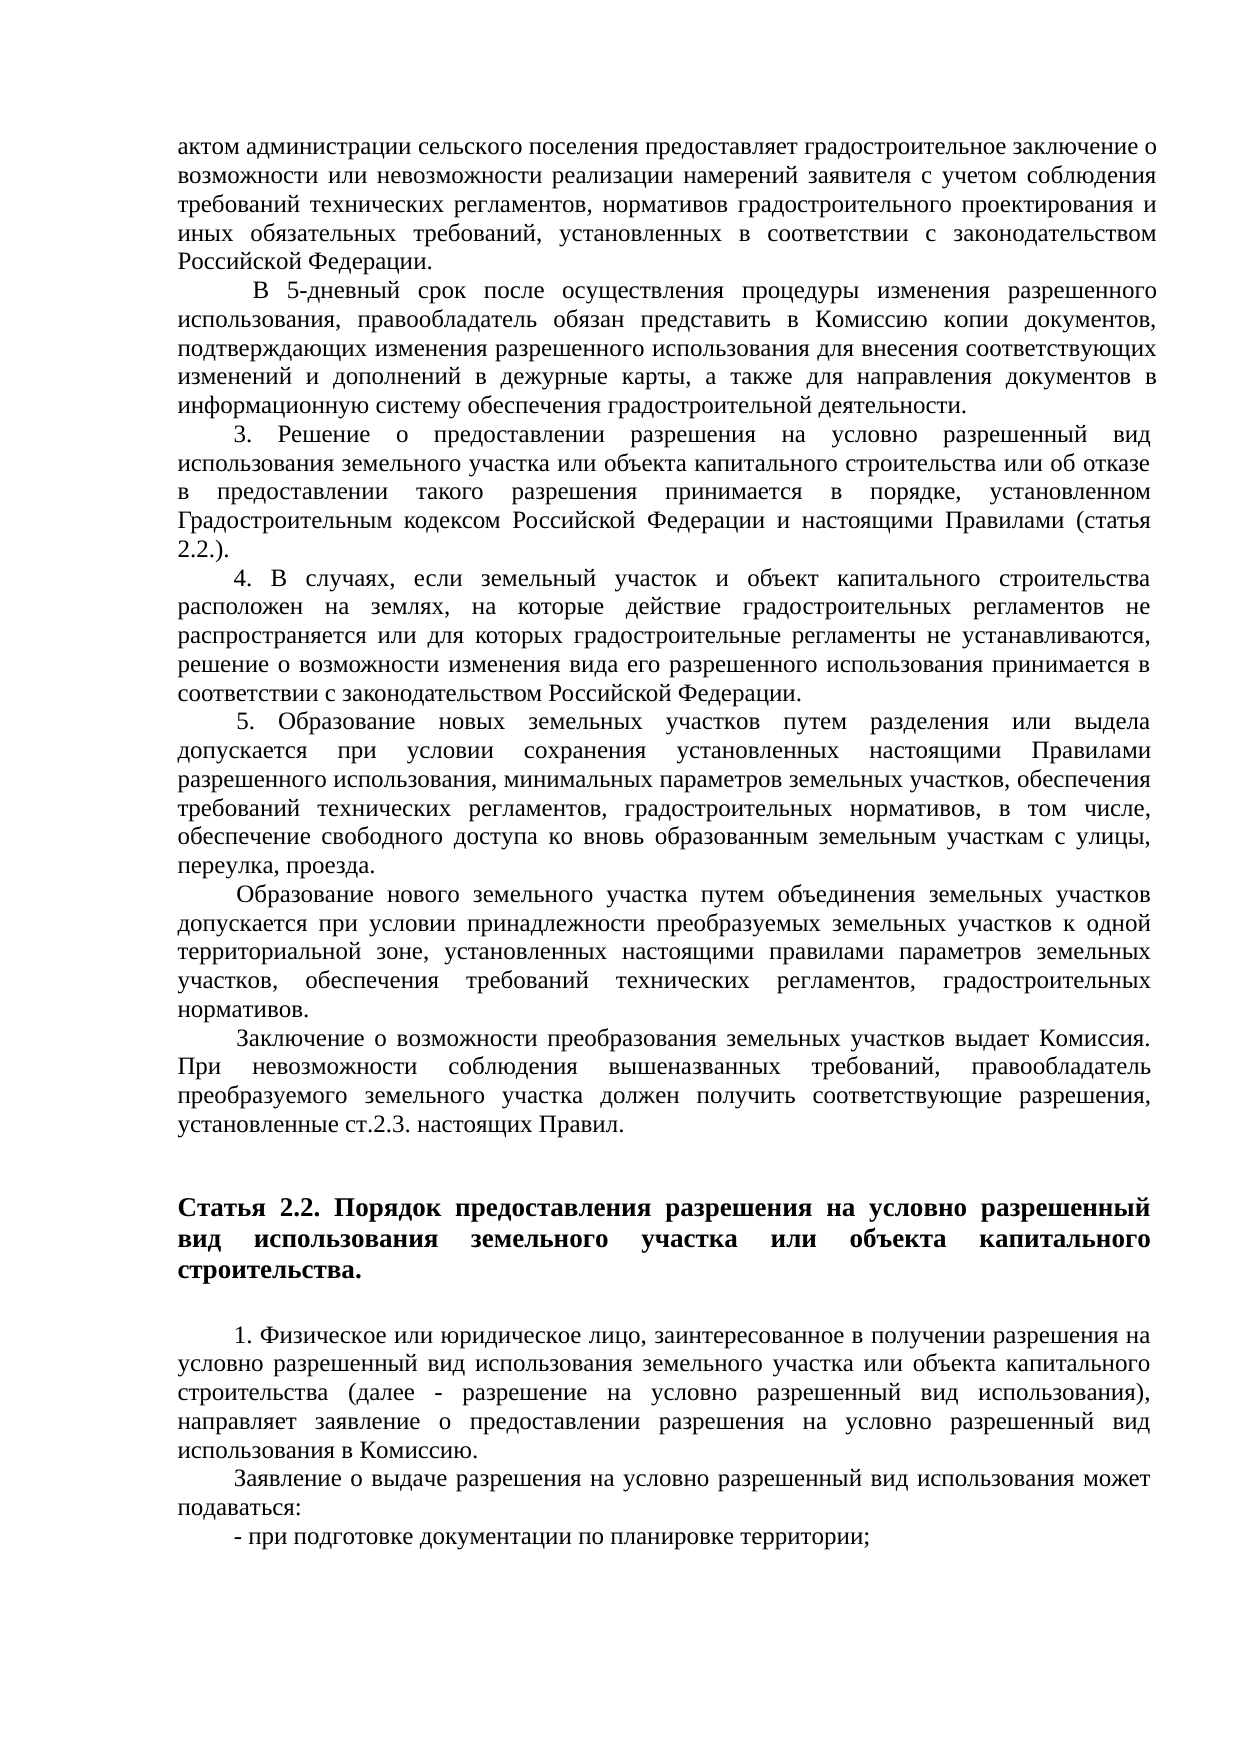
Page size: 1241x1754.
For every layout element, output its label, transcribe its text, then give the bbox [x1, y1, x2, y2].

text - при подготовке документации по планировке территории; [177, 1521, 1152, 1550]
text 1. Физическое или юридическое лицо, заинтересованное в получении разрешения на условно разрешенный вид использования земельного участка или объекта капитального строительства (далее - разрешение на условно разрешенный вид использования), направляет заявление о предоставлении разрешения на условно разрешенный вид использования в Комиссию. [177, 1320, 1152, 1463]
text Образование нового земельного участка путем объединения земельных участков допускается при условии принадлежности преобразуемых земельных участков к одной территориальной зоне, установленных настоящими правилами параметров земельных участков, обеспечения требований технических регламентов, градостроительных нормативов. [177, 879, 1152, 1023]
text 3. Решение о предоставлении разрешения на условно разрешенный вид использования земельного участка или объекта капитального строительства или об отказе в предоставлении такого разрешения принимается в порядке, установленном Градостроительным кодексом Российской Федерации и настоящими Правилами (статья 2.2.). [177, 419, 1152, 563]
text 5. Образование новых земельных участков путем разделения или выдела допускается при условии сохранения установленных настоящими Правилами разрешенного использования, минимальных параметров земельных участков, обеспечения требований технических регламентов, градостроительных нормативов, в том числе, обеспечение свободного доступа ко вновь образованным земельным участкам с улицы, переулка, проезда. [177, 706, 1152, 879]
list Статья 2.2. Порядок предоставления разрешения на условно разрешенный вид использования земельного участка или объекта капитального строительства. [177, 1191, 1152, 1285]
text Заявление о выдаче разрешения на условно разрешенный вид использования может подаваться: [177, 1463, 1152, 1521]
text 4. В случаях, если земельный участок и объект капитального строительства расположен на землях, на которые действие градостроительных регламентов не распространяется или для которых градостроительные регламенты не устанавливаются, решение о возможности изменения вида его разрешенного использования принимается в соответствии с законодательством Российской Федерации. [177, 563, 1152, 706]
text В 5-дневный срок после осуществления процедуры изменения разрешенного использования, правообладатель обязан представить в Комиссию копии документов, подтверждающих изменения разрешенного использования для внесения соответствующих изменений и дополнений в дежурные карты, а также для направления документов в информационную систему обеспечения градостроительной деятельности. [177, 275, 1157, 419]
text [177, 131, 1157, 275]
text Заключение о возможности преобразования земельных участков выдает Комиссия. При невозможности соблюдения вышеназванных требований, правообладатель преобразуемого земельного участка должен получить соответствующие разрешения, установленные ст.2.3. настоящих Правил. [177, 1023, 1152, 1138]
